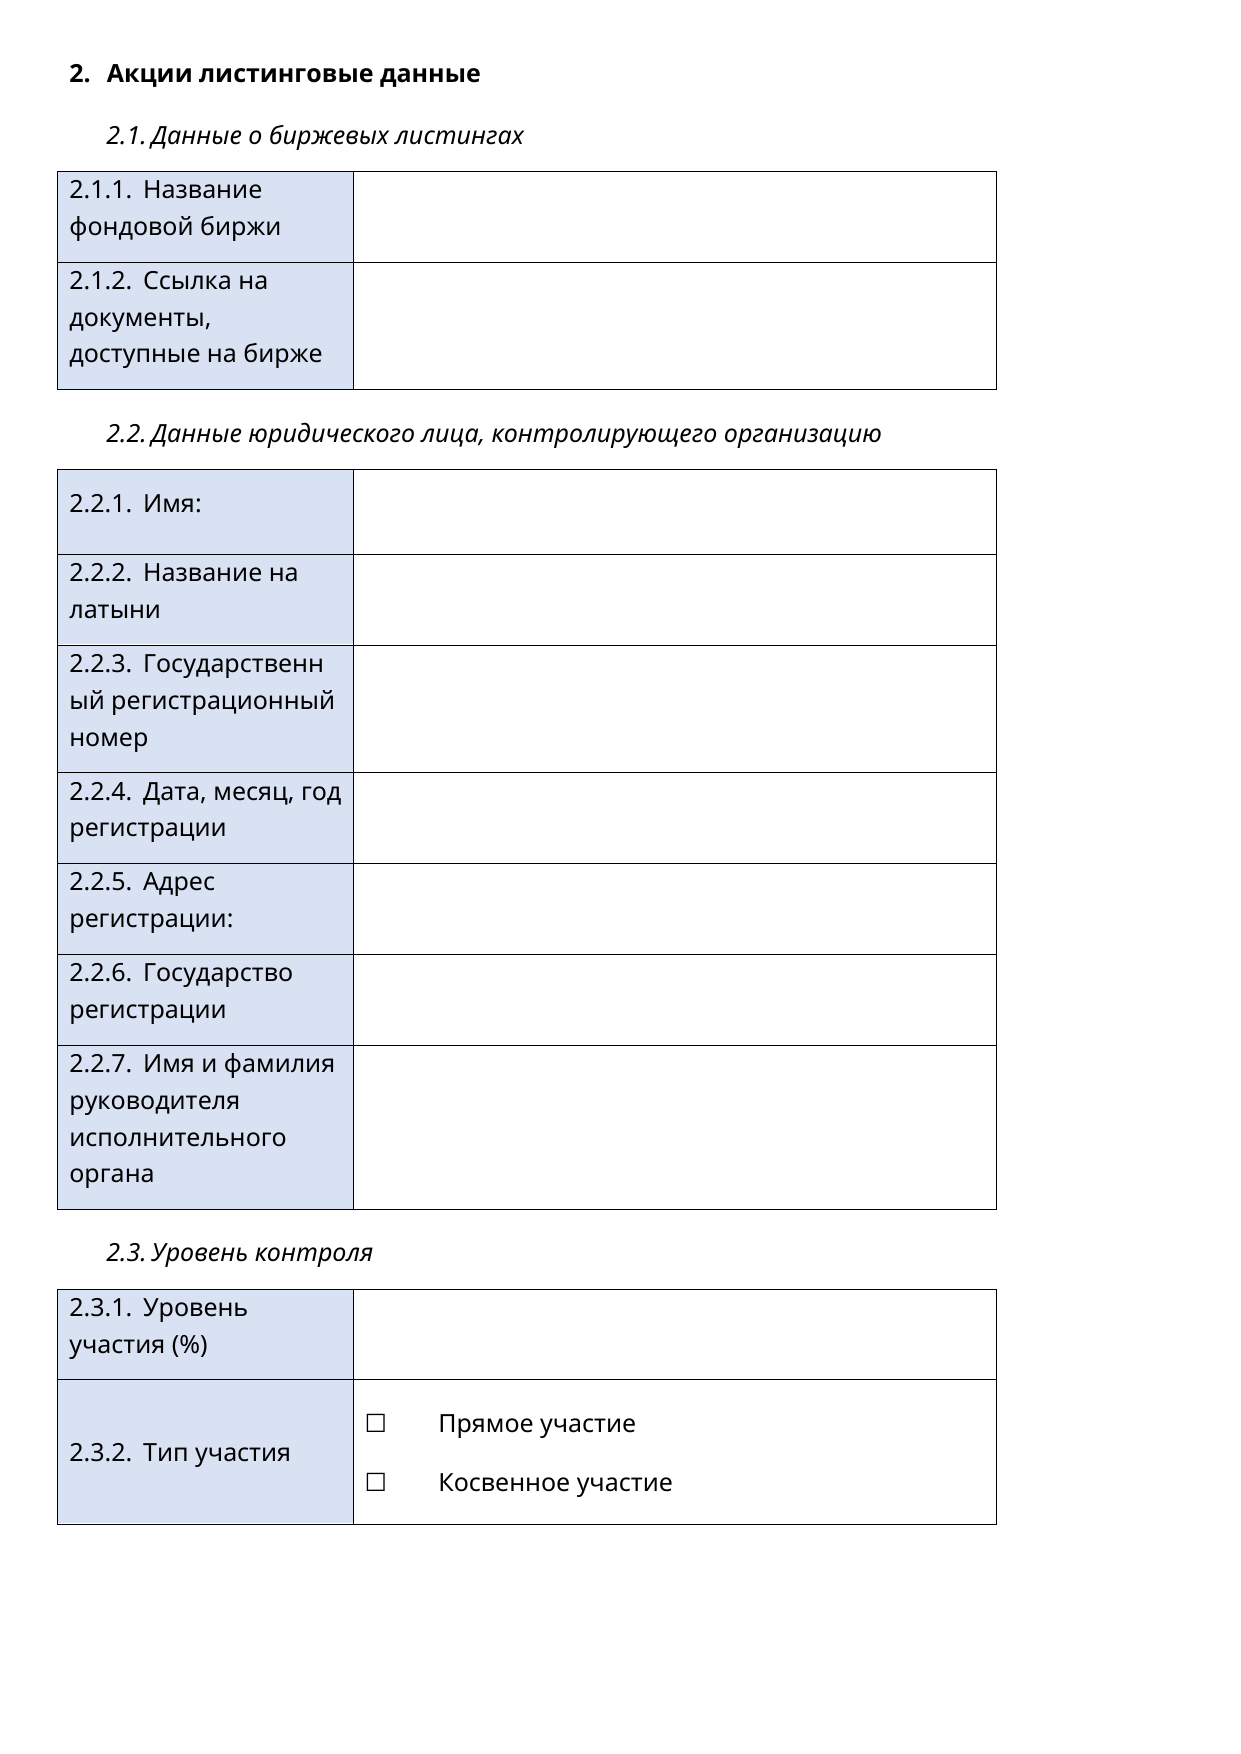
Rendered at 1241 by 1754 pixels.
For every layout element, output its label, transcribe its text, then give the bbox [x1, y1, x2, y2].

list Данные о биржевых листингах [106, 117, 1167, 151]
table_cell Тип участия [58, 1380, 353, 1523]
table_cell [354, 646, 996, 772]
table_cell Название на латыни [58, 555, 353, 644]
table_header Название фондовой биржи [58, 172, 353, 262]
table_cell [354, 773, 996, 863]
table_header [354, 470, 996, 554]
table_header Уровень участия (%) [58, 1290, 353, 1379]
table_cell [354, 1046, 996, 1209]
list Уровень контроля [106, 1235, 1167, 1269]
table_cell Государственный регистрационный номер [58, 646, 353, 772]
table_header Имя: [58, 470, 353, 554]
table_cell Дата, месяц, год регистрации [58, 773, 353, 863]
list Акции листинговые данные [69, 56, 1167, 89]
table_cell Адрес регистрации: [58, 864, 353, 954]
table_cell [354, 555, 996, 644]
table_cell [354, 263, 996, 389]
table_header [354, 172, 996, 262]
table_cell ☐ Прямое участие ☐ Косвенное участие [354, 1380, 996, 1523]
table_header [354, 1290, 996, 1379]
list Данные юридического лица, контролирующего организацию [106, 415, 1167, 449]
table_cell [354, 864, 996, 954]
table_cell [354, 955, 996, 1045]
table_cell Имя и фамилия руководителя исполнительного органа [58, 1046, 353, 1209]
table_cell Ссылка на документы, доступные на бирже [58, 263, 353, 389]
table_cell Государство регистрации [58, 955, 353, 1045]
